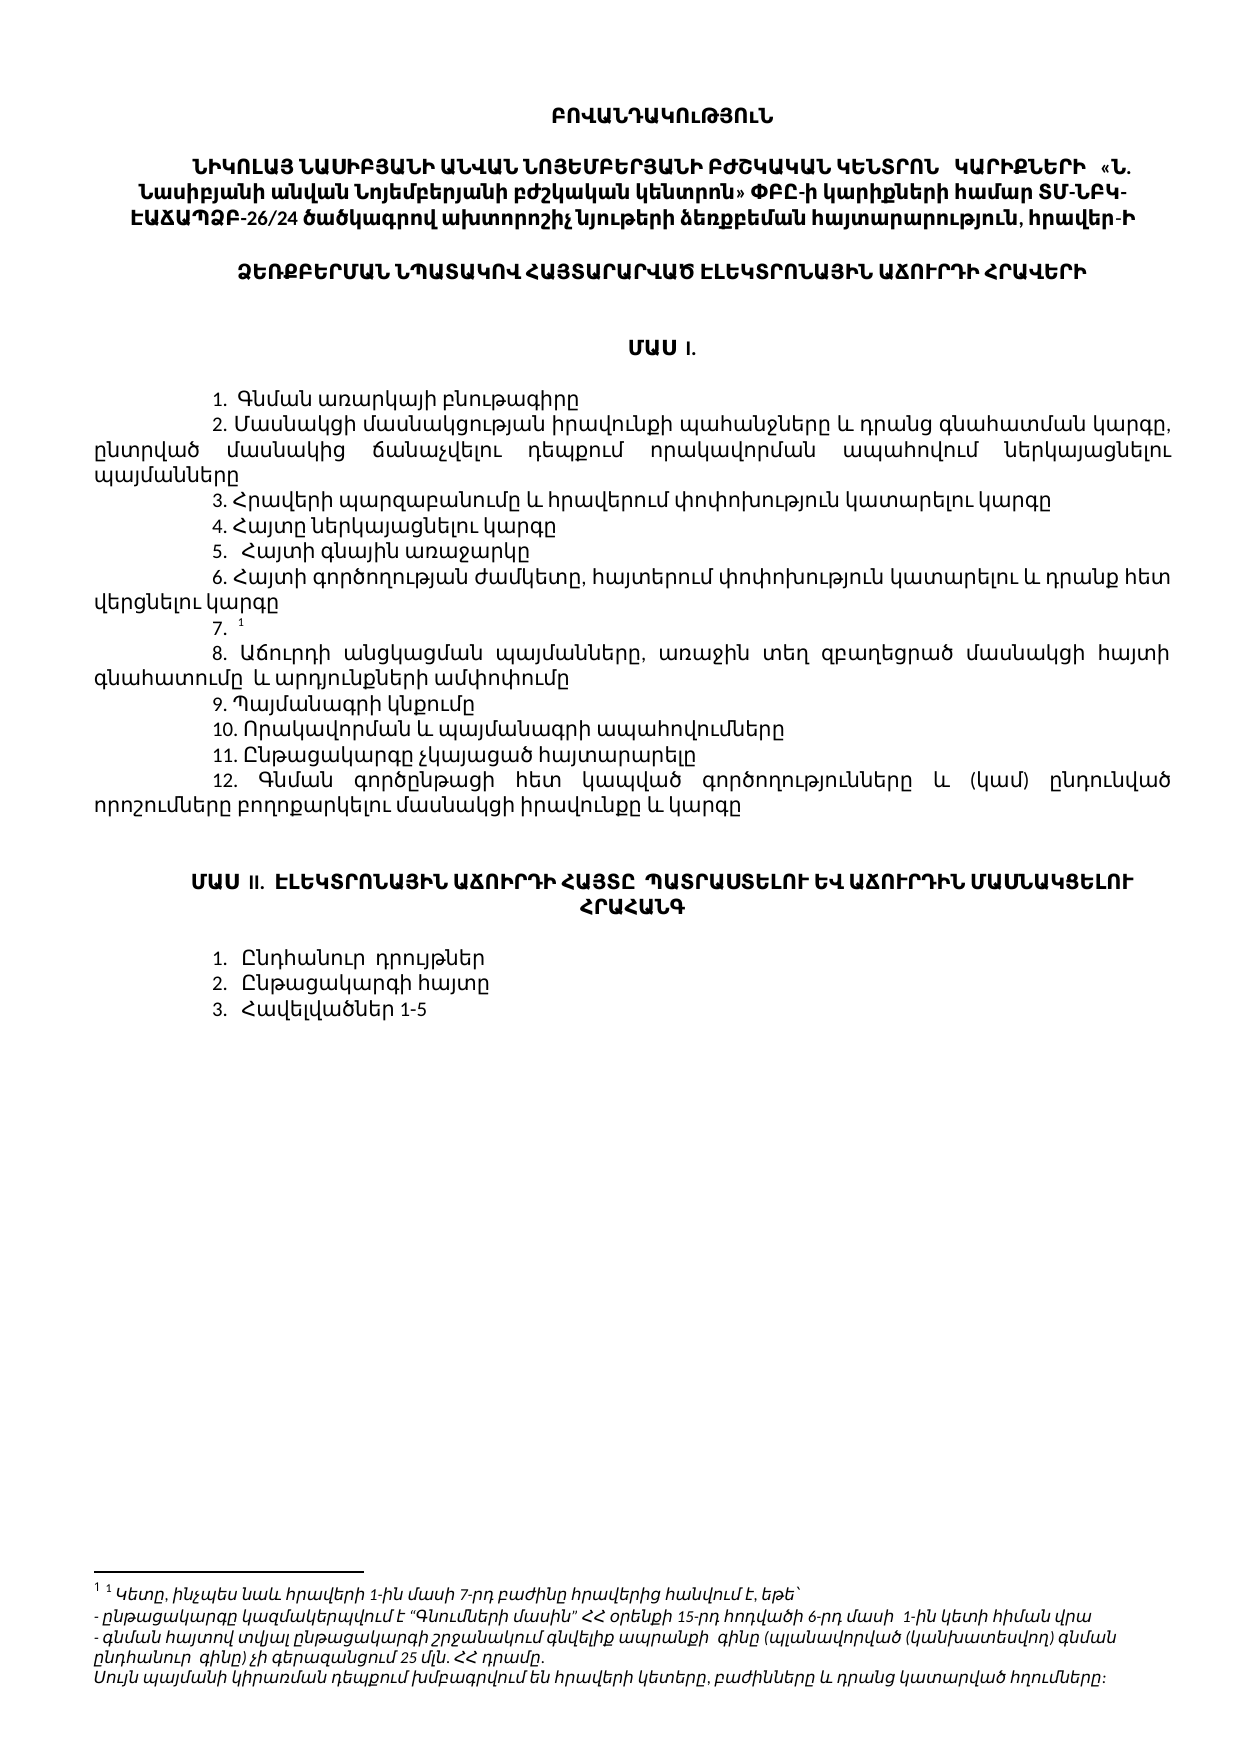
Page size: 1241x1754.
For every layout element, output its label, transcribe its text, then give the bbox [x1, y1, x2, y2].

text 11. Ընթացակարգը չկայացած հայտարարելը [94, 742, 1171, 767]
text 6. Հայտի գործողության ժամկետը, հայտերում փոփոխություն կատարելու և դրանք հետ վերցնելու կարգը [94, 564, 1171, 615]
text ՆԻԿՈԼԱՅ ՆԱՍԻԲՅԱՆԻ ԱՆՎԱՆ ՆՈՅԵՄԲԵՐՅԱՆԻ ԲԺՇԿԱԿԱՆ ԿԵՆՏՐՈՆ ԿԱՐԻՔՆԵՐԻ «Ն. Նասիբյանի անվան Նոյեմբերյանի բժշկական կենտրոն» ՓԲԸ-ի կարիքների համար ՏՄ-ՆԲԿ-ԷԱՃԱՊՁԲ-26/24 ծածկագրով ախտորոշիչ նյութերի ձեռքբեման հայտարարություն, հրավեր-Ի [94, 154, 1171, 230]
text 7. 1 [94, 615, 1171, 640]
text 10. Որակավորման և պայմանագրի ապահովումները [94, 716, 1171, 742]
text 3. Հրավերի պարզաբանումը և հրավերում փոփոխություն կատարելու կարգը [94, 488, 1171, 513]
text ՁԵՌՔԲԵՐՄԱՆ ՆՊԱՏԱԿՈՎ ՀԱՅՏԱՐԱՐՎԱԾ ԷԼԵԿՏՐՈՆԱՅԻՆ ԱՃՈՒՐԴԻ ՀՐԱՎԵՐԻ [94, 259, 1171, 284]
text 8. Աճուրդի անցկացման պայմանները, առաջին տեղ զբաղեցրած մասնակցի հայտի գնահատումը և արդյունքների ամփոփումը [94, 640, 1171, 691]
text ՄԱՍ II. ԷԼԵԿՏՐՈՆԱՅԻՆ ԱՃՈԻՐԴԻ ՀԱՅՏԸ ՊԱՏՐԱՍՏԵԼՈՒ ԵՎ ԱՃՈՒՐԴԻՆ ՄԱՍՆԱԿՑԵԼՈՒ ՀՐԱՀԱՆԳ [94, 869, 1171, 920]
text 5. Հայտի գնային առաջարկը [94, 538, 1171, 564]
text 1. Գնման առարկայի բնութագիրը [94, 386, 1171, 411]
text ՄԱՍ I. [94, 335, 1171, 361]
text 4. Հայտը ներկայացնելու կարգը [94, 513, 1171, 538]
text 3. Հավելվածներ 1-5 [94, 996, 1171, 1021]
text 12. Գնման գործընթացի հետ կապված գործողությունները և (կամ) ընդունված որոշումները բողոքարկելու մասնակցի իրավունքը և կարգը [94, 767, 1171, 818]
text 1. Ընդհանուր դրույթներ [94, 945, 1171, 971]
text 2. Մասնակցի մասնակցության իրավունքի պահանջները և դրանց գնահատման կարգը, ընտրված մասնակից ճանաչվելու դեպքում որակավորման ապահովում ներկայացնելու պայմանները [94, 411, 1171, 488]
text 9. Պայմանագրի կնքումը [94, 691, 1171, 716]
text 2. Ընթացակարգի հայտը [94, 971, 1171, 996]
text ԲՈՎԱՆԴԱԿՈւԹՅՈւՆ [94, 103, 1171, 128]
